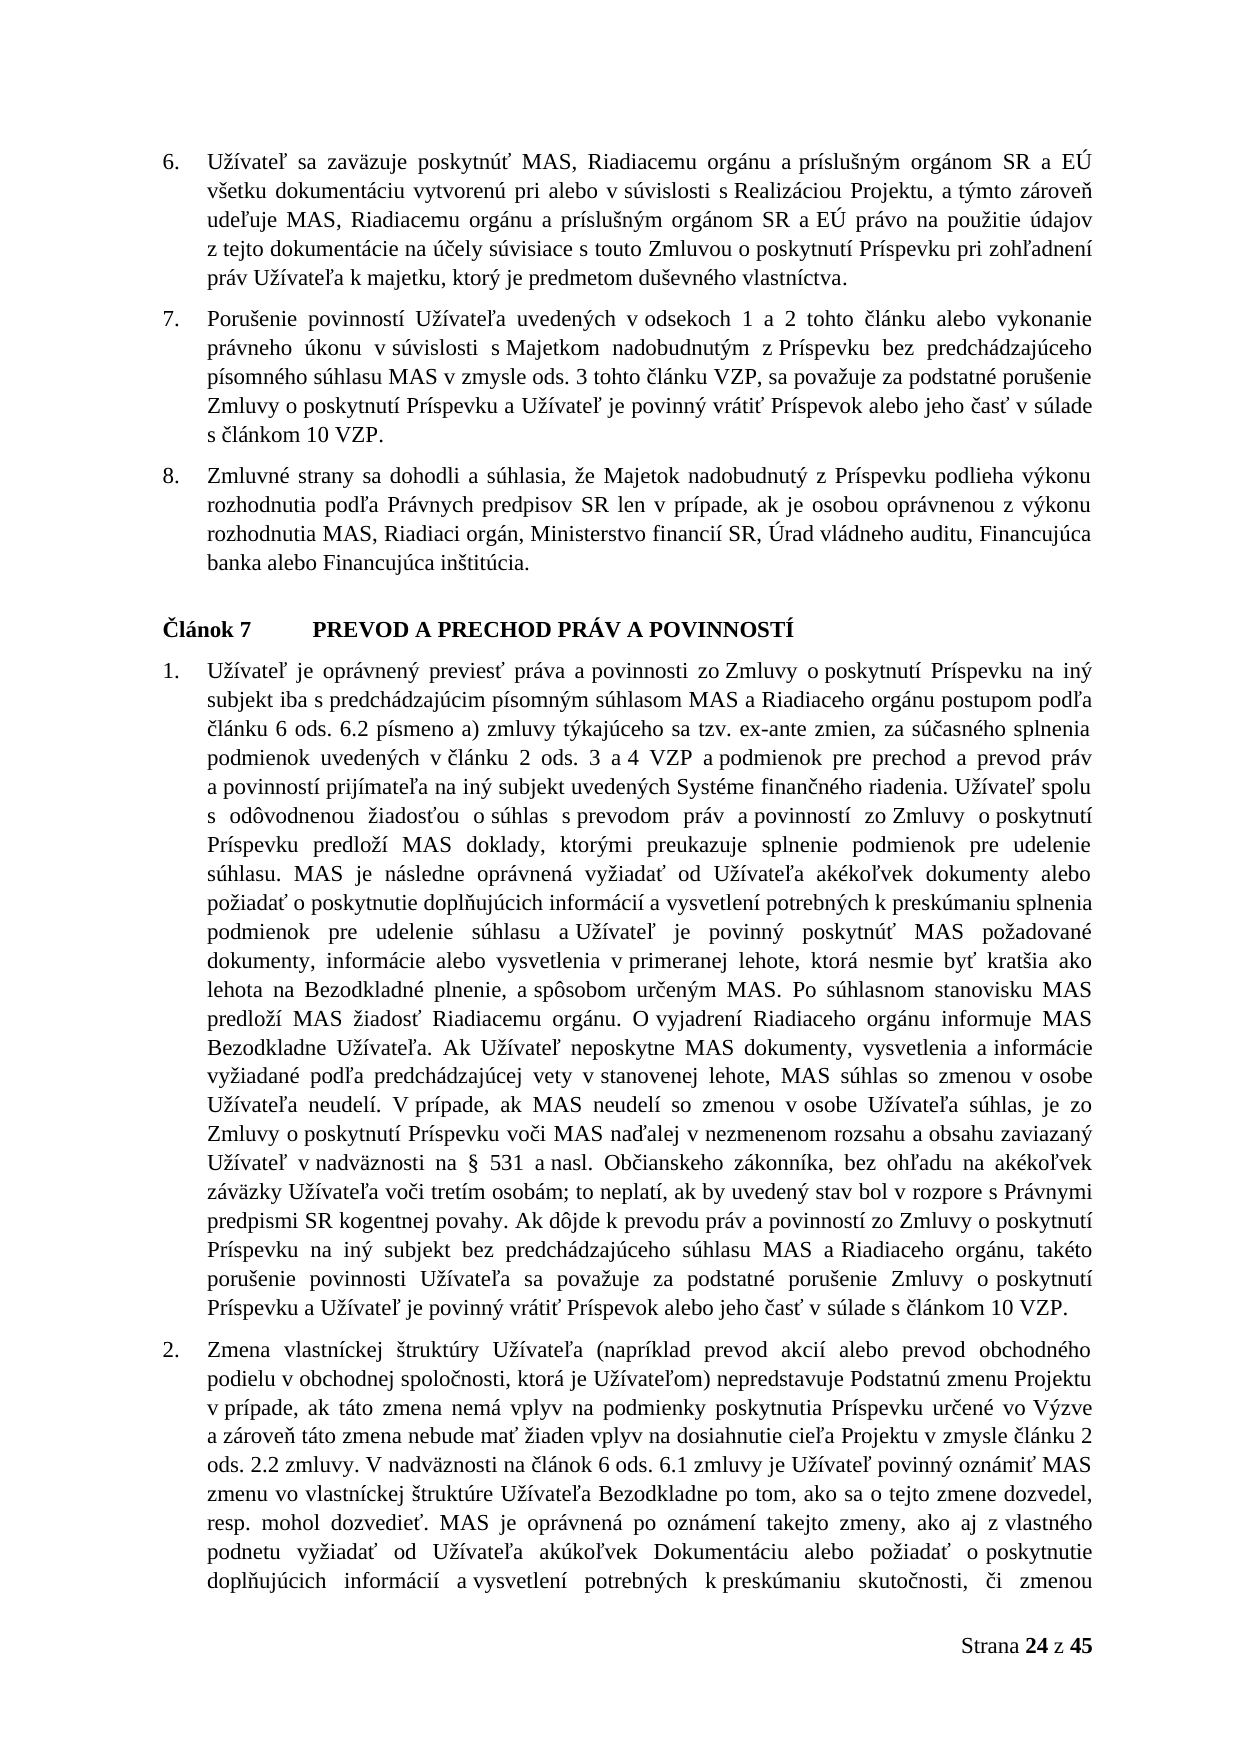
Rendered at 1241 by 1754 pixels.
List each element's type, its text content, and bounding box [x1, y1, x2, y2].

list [162, 1336, 1092, 1594]
subtitle Článok 7 PREVOD A PRECHOD PRÁV A POVINNOSTÍ [162, 616, 1092, 642]
list Užívateľ sa zaväzuje poskytnúť MAS, Riadiacemu orgánu a príslušným orgánom SR a EÚ všetku dokumentáciu vytvorenú pri alebo v súvislosti s Realizáciou Projektu, a týmto zároveň udeľuje MAS, Riadiacemu orgánu a príslušným orgánom SR a EÚ právo na použitie údajov z tejto dokumentácie na účely súvisiace s touto Zmluvou o poskytnutí Príspevku pri zohľadnení práv Užívateľa k majetku, ktorý je predmetom duševného vlastníctva. [162, 148, 1092, 290]
list Zmluvné strany sa dohodli a súhlasia, že Majetok nadobudnutý z Príspevku podlieha výkonu rozhodnutia podľa Právnych predpisov SR len v prípade, ak je osobou oprávnenou z výkonu rozhodnutia MAS, Riadiaci orgán, Ministerstvo financií SR, Úrad vládneho auditu, Financujúca banka alebo Financujúca inštitúcia. [162, 462, 1092, 576]
list Užívateľ je oprávnený previesť práva a povinnosti zo Zmluvy o poskytnutí Príspevku na iný subjekt iba s predchádzajúcim písomným súhlasom MAS a Riadiaceho orgánu postupom podľa článku 6 ods. 6.2 písmeno a) zmluvy týkajúceho sa tzv. ex-ante zmien, za súčasného splnenia podmienok uvedených v článku 2 ods. 3 a 4 VZP a podmienok pre prechod a prevod práv a povinností prijímateľa na iný subjekt uvedených Systéme finančného riadenia. Užívateľ spolu s odôvodnenou žiadosťou o súhlas s prevodom práv a povinností zo Zmluvy o poskytnutí Príspevku predloží MAS doklady, ktorými preukazuje splnenie podmienok pre udelenie súhlasu. MAS je následne oprávnená vyžiadať od Užívateľa akékoľvek dokumenty alebo požiadať o poskytnutie doplňujúcich informácií a vysvetlení potrebných k preskúmaniu splnenia podmienok pre udelenie súhlasu a Užívateľ je povinný poskytnúť MAS požadované dokumenty, informácie alebo vysvetlenia v primeranej lehote, ktorá nesmie byť kratšia ako lehota na Bezodkladné plnenie, a spôsobom určeným MAS. Po súhlasnom stanovisku MAS predloží MAS žiadosť Riadiacemu orgánu. O vyjadrení Riadiaceho orgánu informuje MAS Bezodkladne Užívateľa. Ak Užívateľ neposkytne MAS dokumenty, vysvetlenia a informácie vyžiadané podľa predchádzajúcej vety v stanovenej lehote, MAS súhlas so zmenou v osobe Užívateľa neudelí. V prípade, ak MAS neudelí so zmenou v osobe Užívateľa súhlas, je zo Zmluvy o poskytnutí Príspevku voči MAS naďalej v nezmenenom rozsahu a obsahu zaviazaný Užívateľ v nadväznosti na § 531 a nasl. Občianskeho zákonníka, bez ohľadu na akékoľvek záväzky Užívateľa voči tretím osobám; to neplatí, ak by uvedený stav bol v rozpore s Právnymi predpismi SR kogentnej povahy. Ak dôjde k prevodu práv a povinností zo Zmluvy o poskytnutí Príspevku na iný subjekt bez predchádzajúceho súhlasu MAS a Riadiaceho orgánu, takéto porušenie povinnosti Užívateľa sa považuje za podstatné porušenie Zmluvy o poskytnutí Príspevku a Užívateľ je povinný vrátiť Príspevok alebo jeho časť v súlade s článkom 10 VZP. [162, 657, 1092, 1321]
list Porušenie povinností Užívateľa uvedených v odsekoch 2 tohto článku alebo vykonanie právneho úkonu v súvislosti s Majetkom nadobudnutým z Príspevku bez predchádzajúceho písomného súhlasu MAS v zmysle ods. 3 tohto článku VZP, sa považuje za podstatné porušenie Zmluvy o poskytnutí Príspevku a Užívateľ je povinný vrátiť Príspevok alebo jeho časť v súlade s článkom 10 VZP. [162, 305, 1092, 447]
